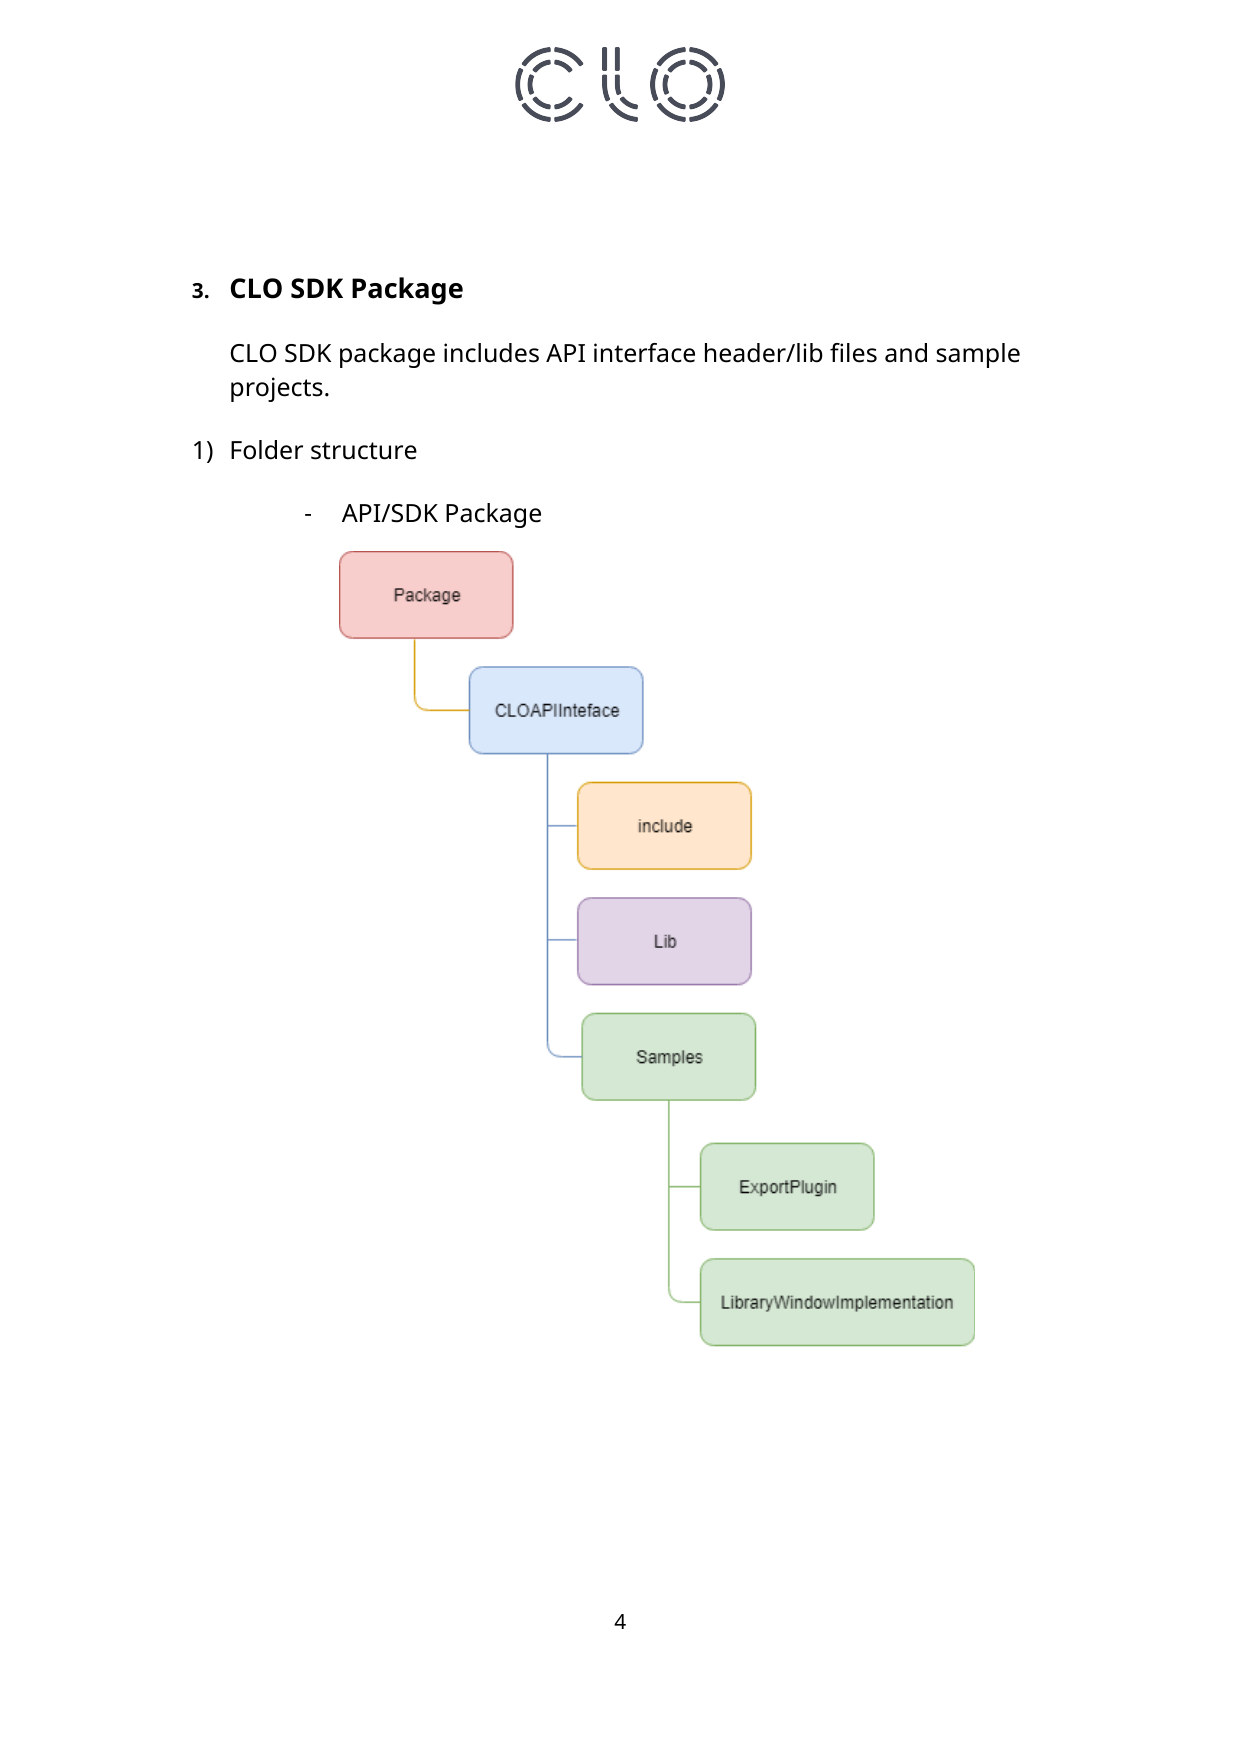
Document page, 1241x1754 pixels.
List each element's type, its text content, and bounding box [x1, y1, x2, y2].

list API/SDK Package [304, 496, 1090, 530]
text CLO SDK package includes API interface header/lib files and sample projects. [229, 336, 1090, 404]
list Folder structure [192, 433, 1090, 467]
text CLO SDK Package [192, 269, 1090, 306]
picture [515, 47, 725, 122]
picture [339, 551, 975, 1358]
